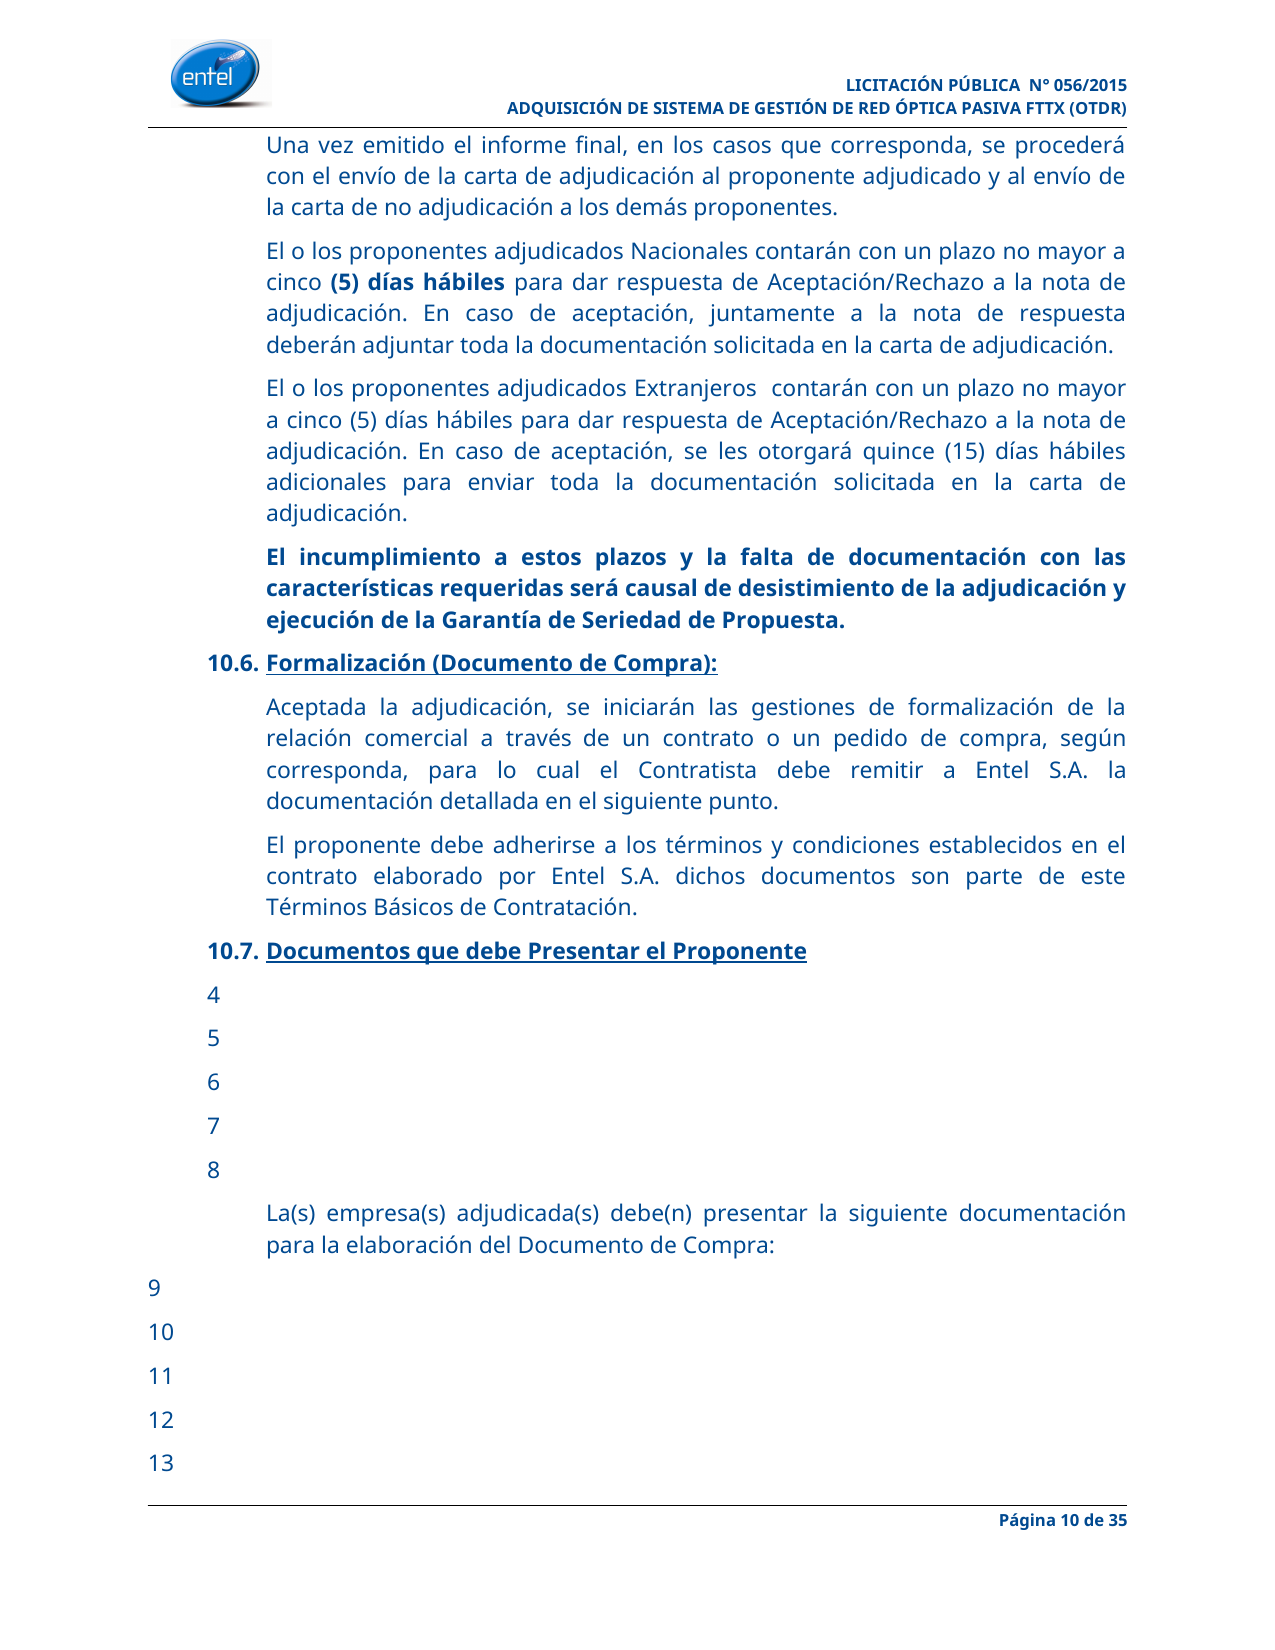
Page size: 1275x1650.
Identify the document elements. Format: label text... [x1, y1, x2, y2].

text El o los proponentes adjudicados Nacionales contarán con un plazo no mayor a cinco (5) días hábiles para dar respuesta de Aceptación/Rechazo a la nota de adjudicación. En caso de aceptación, juntamente a la nota de respuesta deberán adjuntar toda la documentación solicitada en la carta de adjudicación. [266, 235, 1127, 360]
picture [170, 39, 273, 108]
text El incumplimiento a estos plazos y la falta de documentación con las características requeridas será causal de desistimiento de la adjudicación y ejecución de la Garantía de Seriedad de Propuesta. [266, 541, 1127, 635]
text Una vez emitido el informe final, en los casos que corresponda, se procederá con el envío de la carta de adjudicación al proponente adjudicado y al envío de la carta de no adjudicación a los demás proponentes. [266, 128, 1127, 222]
list Formalización (Documento de Compra): [207, 647, 1127, 678]
text La(s) empresa(s) adjudicada(s) debe(n) presentar la siguiente documentación para la elaboración del Documento de Compra: [266, 1197, 1127, 1260]
text Aceptada la adjudicación, se iniciarán las gestiones de formalización de la relación comercial a través de un contrato o un pedido de compra, según corresponda, para lo cual el Contratista debe remitir a Entel S.A. la documentación detallada en el siguiente punto. [266, 691, 1127, 816]
text El o los proponentes adjudicados Extranjeros contarán con un plazo no mayor a cinco (5) días hábiles para dar respuesta de Aceptación/Rechazo a la nota de adjudicación. En caso de aceptación, se les otorgará quince (15) días hábiles adicionales para enviar toda la documentación solicitada en la carta de adjudicación. [266, 372, 1127, 528]
list Documentos que debe Presentar el Proponente [207, 935, 1127, 966]
text El proponente debe adherirse a los términos y condiciones establecidos en el contrato elaborado por Entel S.A. dichos documentos son parte de este Términos Básicos de Contratación. [266, 828, 1127, 922]
